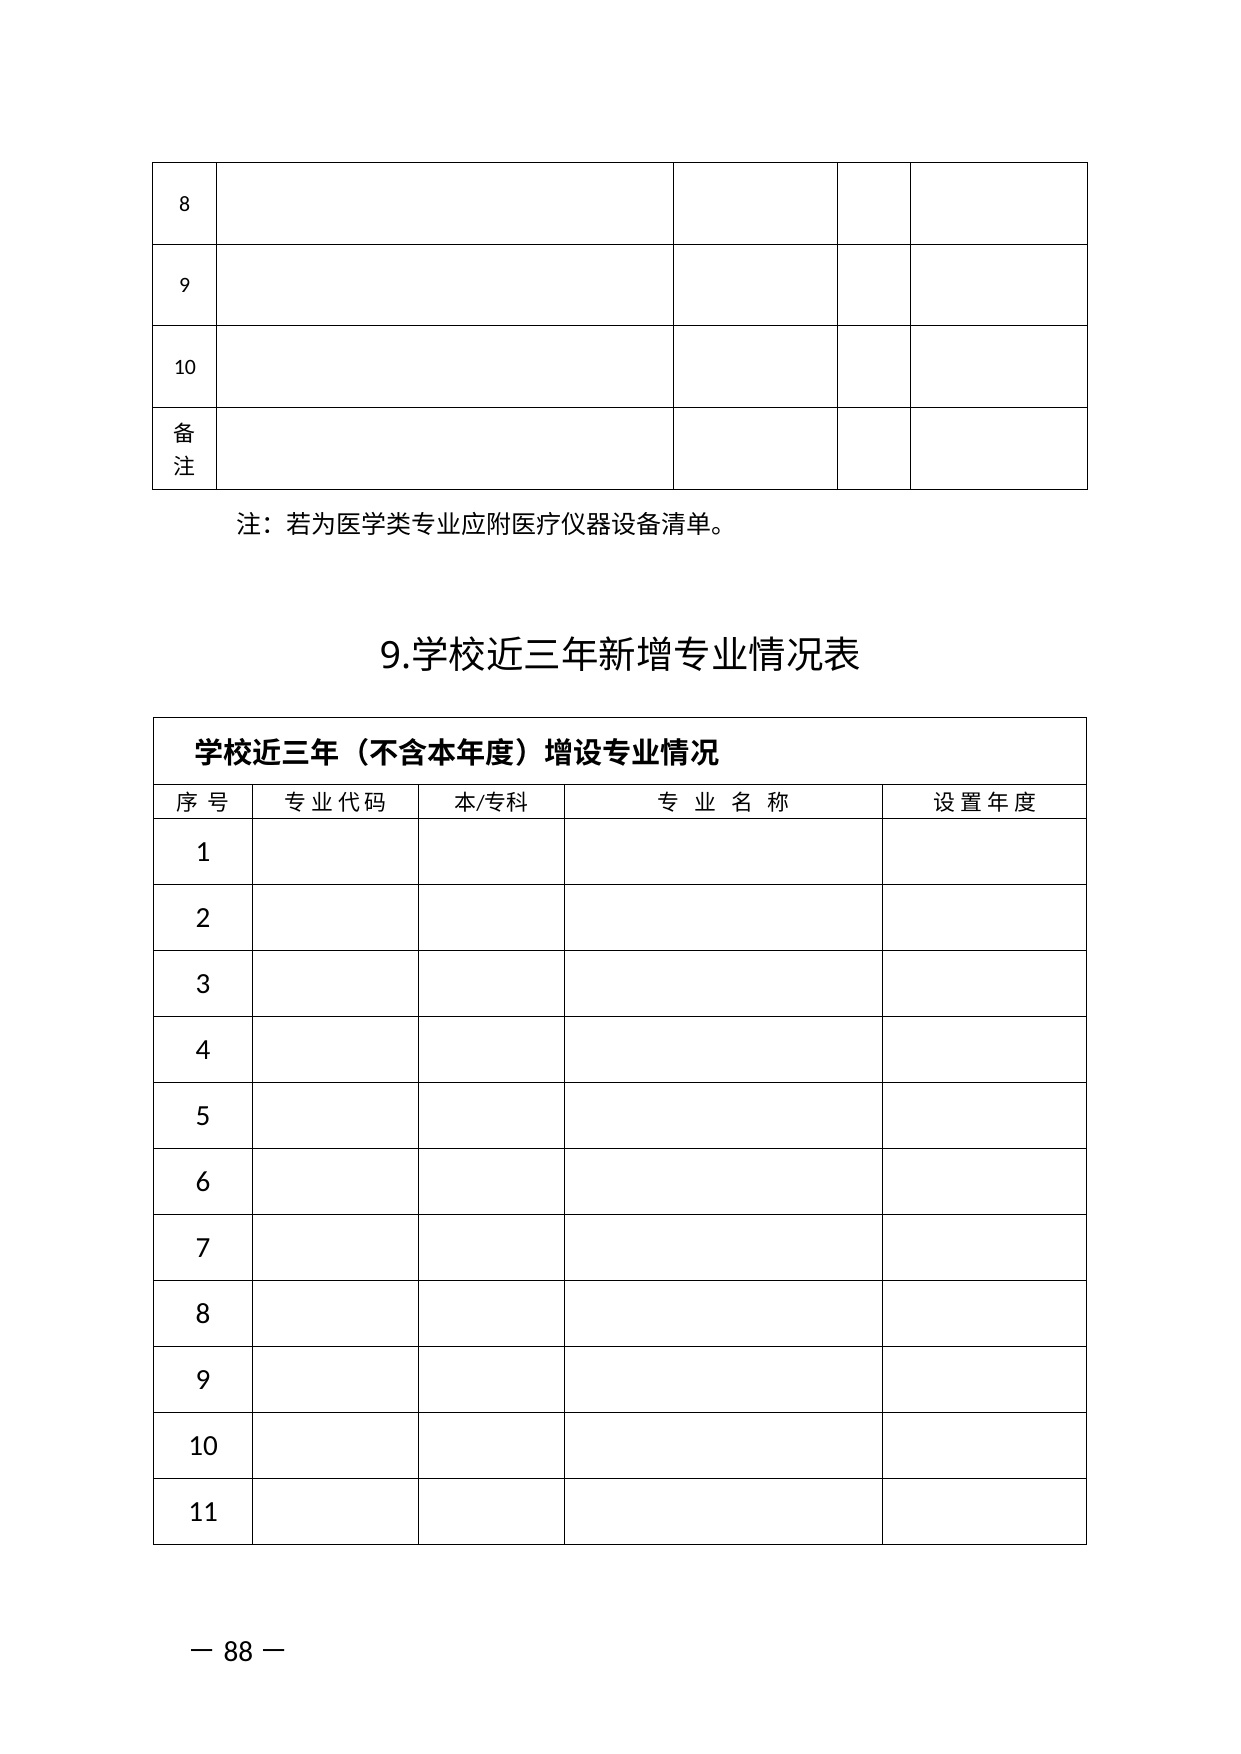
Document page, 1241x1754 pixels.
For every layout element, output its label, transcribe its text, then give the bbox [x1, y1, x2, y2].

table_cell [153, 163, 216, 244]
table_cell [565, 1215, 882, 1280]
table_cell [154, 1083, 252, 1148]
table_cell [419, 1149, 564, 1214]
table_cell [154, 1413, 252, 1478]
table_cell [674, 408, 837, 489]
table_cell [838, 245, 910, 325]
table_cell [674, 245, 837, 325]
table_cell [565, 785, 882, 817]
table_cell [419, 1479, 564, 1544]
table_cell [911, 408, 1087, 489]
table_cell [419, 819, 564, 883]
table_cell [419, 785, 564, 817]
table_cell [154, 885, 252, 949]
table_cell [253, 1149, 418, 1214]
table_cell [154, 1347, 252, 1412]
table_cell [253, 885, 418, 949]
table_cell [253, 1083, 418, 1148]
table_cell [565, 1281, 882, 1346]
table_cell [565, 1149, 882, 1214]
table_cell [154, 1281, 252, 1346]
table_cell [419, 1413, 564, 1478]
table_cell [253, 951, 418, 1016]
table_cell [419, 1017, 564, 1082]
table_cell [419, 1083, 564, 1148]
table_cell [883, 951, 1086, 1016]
text 9.学校近三年新增专业情况表 [187, 620, 1053, 685]
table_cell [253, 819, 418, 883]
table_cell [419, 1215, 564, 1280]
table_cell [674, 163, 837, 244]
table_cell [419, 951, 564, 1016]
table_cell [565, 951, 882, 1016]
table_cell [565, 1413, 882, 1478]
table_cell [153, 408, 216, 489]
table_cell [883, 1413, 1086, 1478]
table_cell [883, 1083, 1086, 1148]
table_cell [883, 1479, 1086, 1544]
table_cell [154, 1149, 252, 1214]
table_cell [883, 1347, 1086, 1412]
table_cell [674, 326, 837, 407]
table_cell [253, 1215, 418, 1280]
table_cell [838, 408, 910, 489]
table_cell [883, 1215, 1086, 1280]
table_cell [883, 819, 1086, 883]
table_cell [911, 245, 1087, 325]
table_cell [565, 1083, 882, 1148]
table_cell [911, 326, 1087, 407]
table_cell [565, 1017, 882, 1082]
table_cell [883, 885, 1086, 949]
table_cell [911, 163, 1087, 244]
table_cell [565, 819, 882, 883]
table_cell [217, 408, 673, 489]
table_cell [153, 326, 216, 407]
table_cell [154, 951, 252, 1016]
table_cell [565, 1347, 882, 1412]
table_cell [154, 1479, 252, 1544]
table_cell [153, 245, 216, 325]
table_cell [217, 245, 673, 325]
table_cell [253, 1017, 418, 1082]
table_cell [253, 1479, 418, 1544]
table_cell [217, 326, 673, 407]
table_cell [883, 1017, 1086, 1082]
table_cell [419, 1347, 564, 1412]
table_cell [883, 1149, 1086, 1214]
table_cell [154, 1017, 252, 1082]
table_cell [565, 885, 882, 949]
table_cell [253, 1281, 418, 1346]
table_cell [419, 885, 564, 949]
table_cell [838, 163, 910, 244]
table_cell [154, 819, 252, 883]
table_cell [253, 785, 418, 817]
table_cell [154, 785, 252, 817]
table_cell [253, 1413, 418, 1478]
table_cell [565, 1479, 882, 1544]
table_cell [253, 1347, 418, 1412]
text 注：若为医学类专业应附医疗仪器设备清单。 [187, 490, 1053, 555]
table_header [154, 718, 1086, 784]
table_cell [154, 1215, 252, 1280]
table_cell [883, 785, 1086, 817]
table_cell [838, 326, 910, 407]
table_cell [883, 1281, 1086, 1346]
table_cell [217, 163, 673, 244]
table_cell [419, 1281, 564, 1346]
